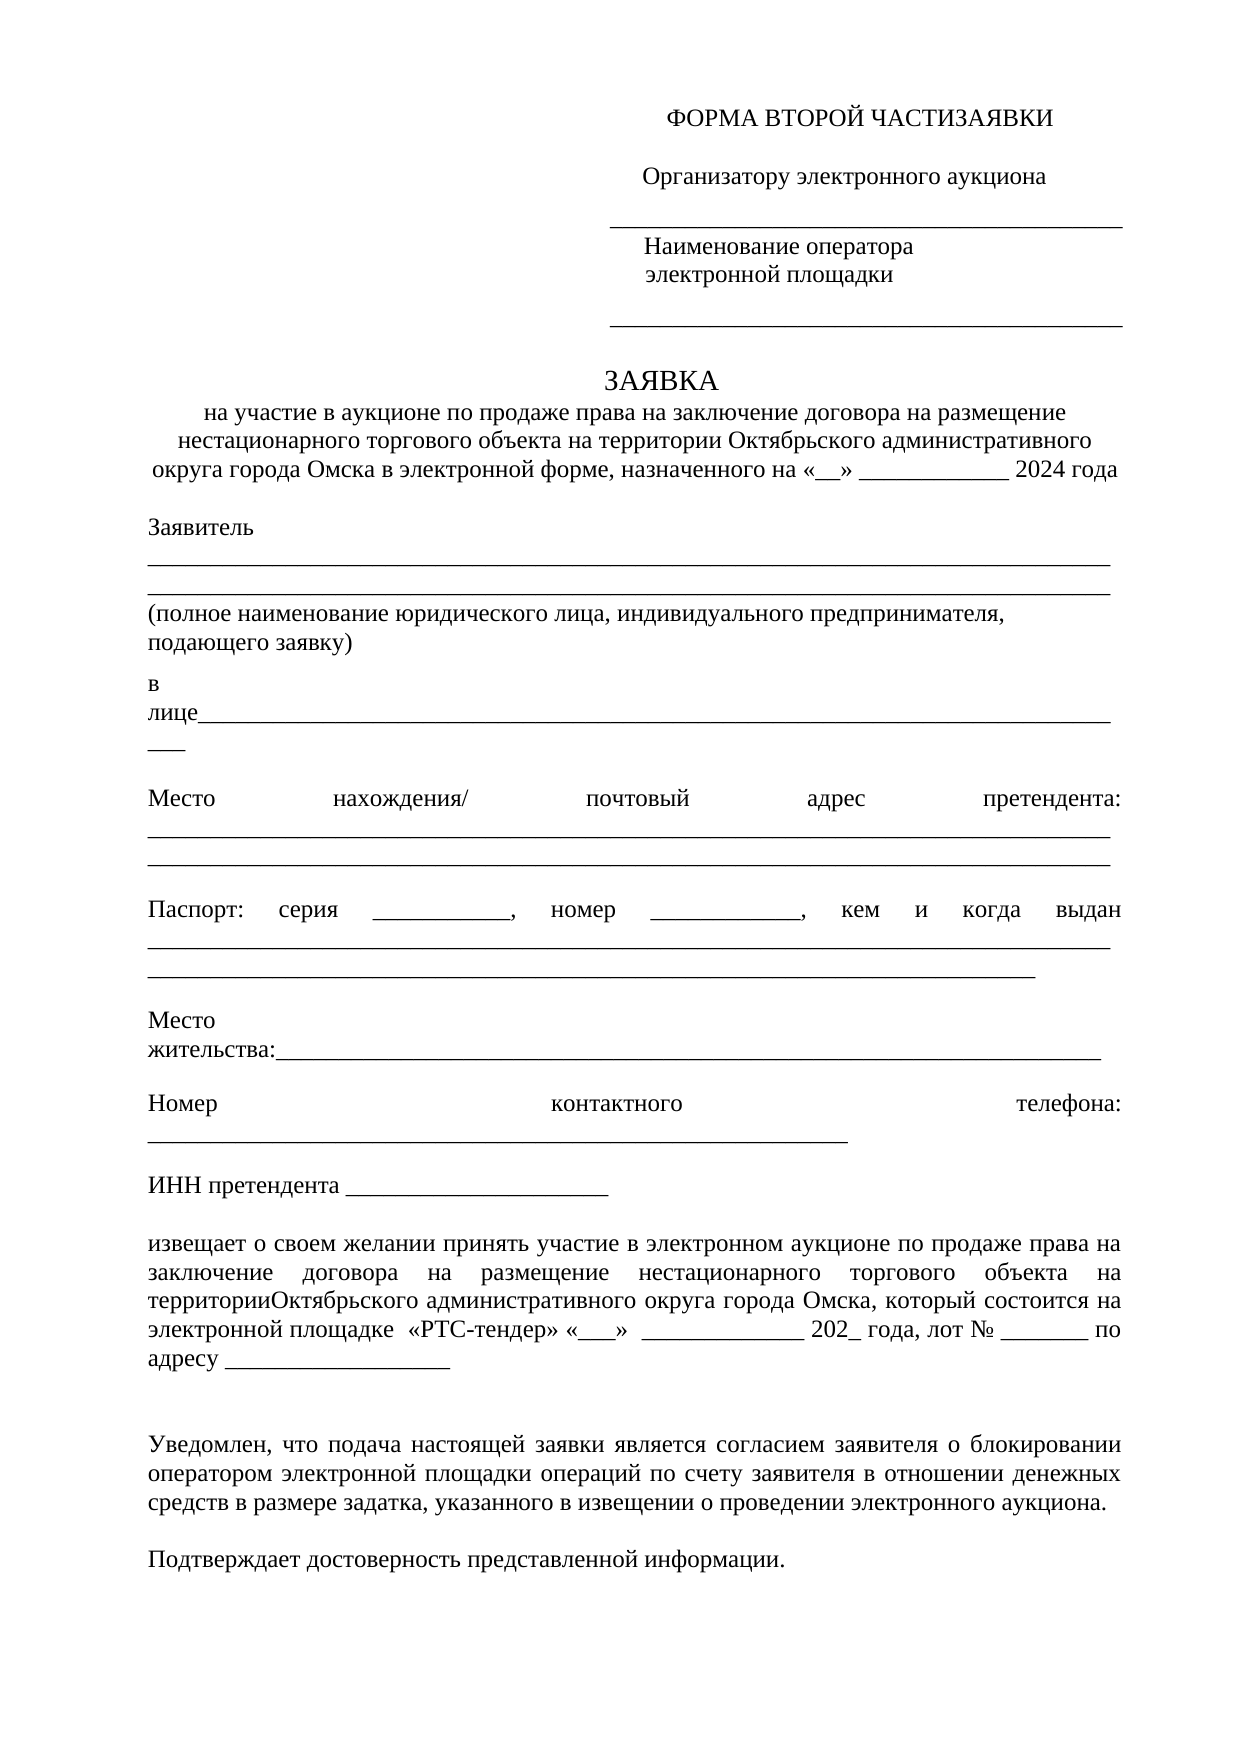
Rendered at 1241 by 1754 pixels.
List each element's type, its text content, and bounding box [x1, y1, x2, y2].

text ФОРМА ВТОРОЙ ЧАСТИЗАЯВКИ [148, 103, 1122, 132]
text на участие в аукционе по продаже права на заключение договора на размещение нестационарного торгового объекта на территории Октябрьского административного округа города Омска в электронной форме, назначенного на «__» ____________ 2024 года [148, 397, 1122, 483]
text Номер контактного телефона: ________________________________________________________ [148, 1088, 1122, 1145]
text Уведомлен, что подача настоящей заявки является согласием заявителя о блокировании оператором электронной площадки операций по счету заявителя в отношении денежных средств в размере задатка, указанного в извещении о проведении электронного аукциона. [148, 1429, 1122, 1515]
text Место жительства:__________________________________________________________________ [148, 1005, 1122, 1063]
text _________________________________________ [148, 202, 1122, 231]
text Паспорт: серия ___________, номер ____________, кем и когда выдан ____________________________________________________________________________________________________________________________________________________ [148, 894, 1122, 980]
text извещает о своем желании принять участие в электронном аукционе по продаже права на заключение договора на размещение нестационарного торгового объекта на территорииОктябрьского административного округа города Омска, который состоится на электронной площадке «РТС-тендер» «___» _____________ 202_ года, лот № _______ по адресу __________________ [148, 1228, 1122, 1372]
text (полное наименование юридического лица, индивидуального предпринимателя, подающего заявку) [148, 598, 1122, 655]
text ИНН претендента _____________________ [148, 1170, 1122, 1199]
text _________________________________________ [148, 301, 1122, 329]
text Подтверждает достоверность представленной информации. [148, 1544, 1122, 1573]
text Место нахождения/ почтовый адрес претендента: __________________________________________________________________________________________________________________________________________________________ [148, 783, 1122, 869]
text электронной площадки [148, 259, 1122, 288]
text в лице____________________________________________________________________________ [148, 668, 1122, 754]
text Заявитель __________________________________________________________________________________________________________________________________________________________ [148, 512, 1122, 598]
text Наименование оператора [148, 231, 1122, 259]
text ЗАЯВКА [148, 363, 1122, 397]
text Организатору электронного аукциона [148, 161, 1122, 189]
